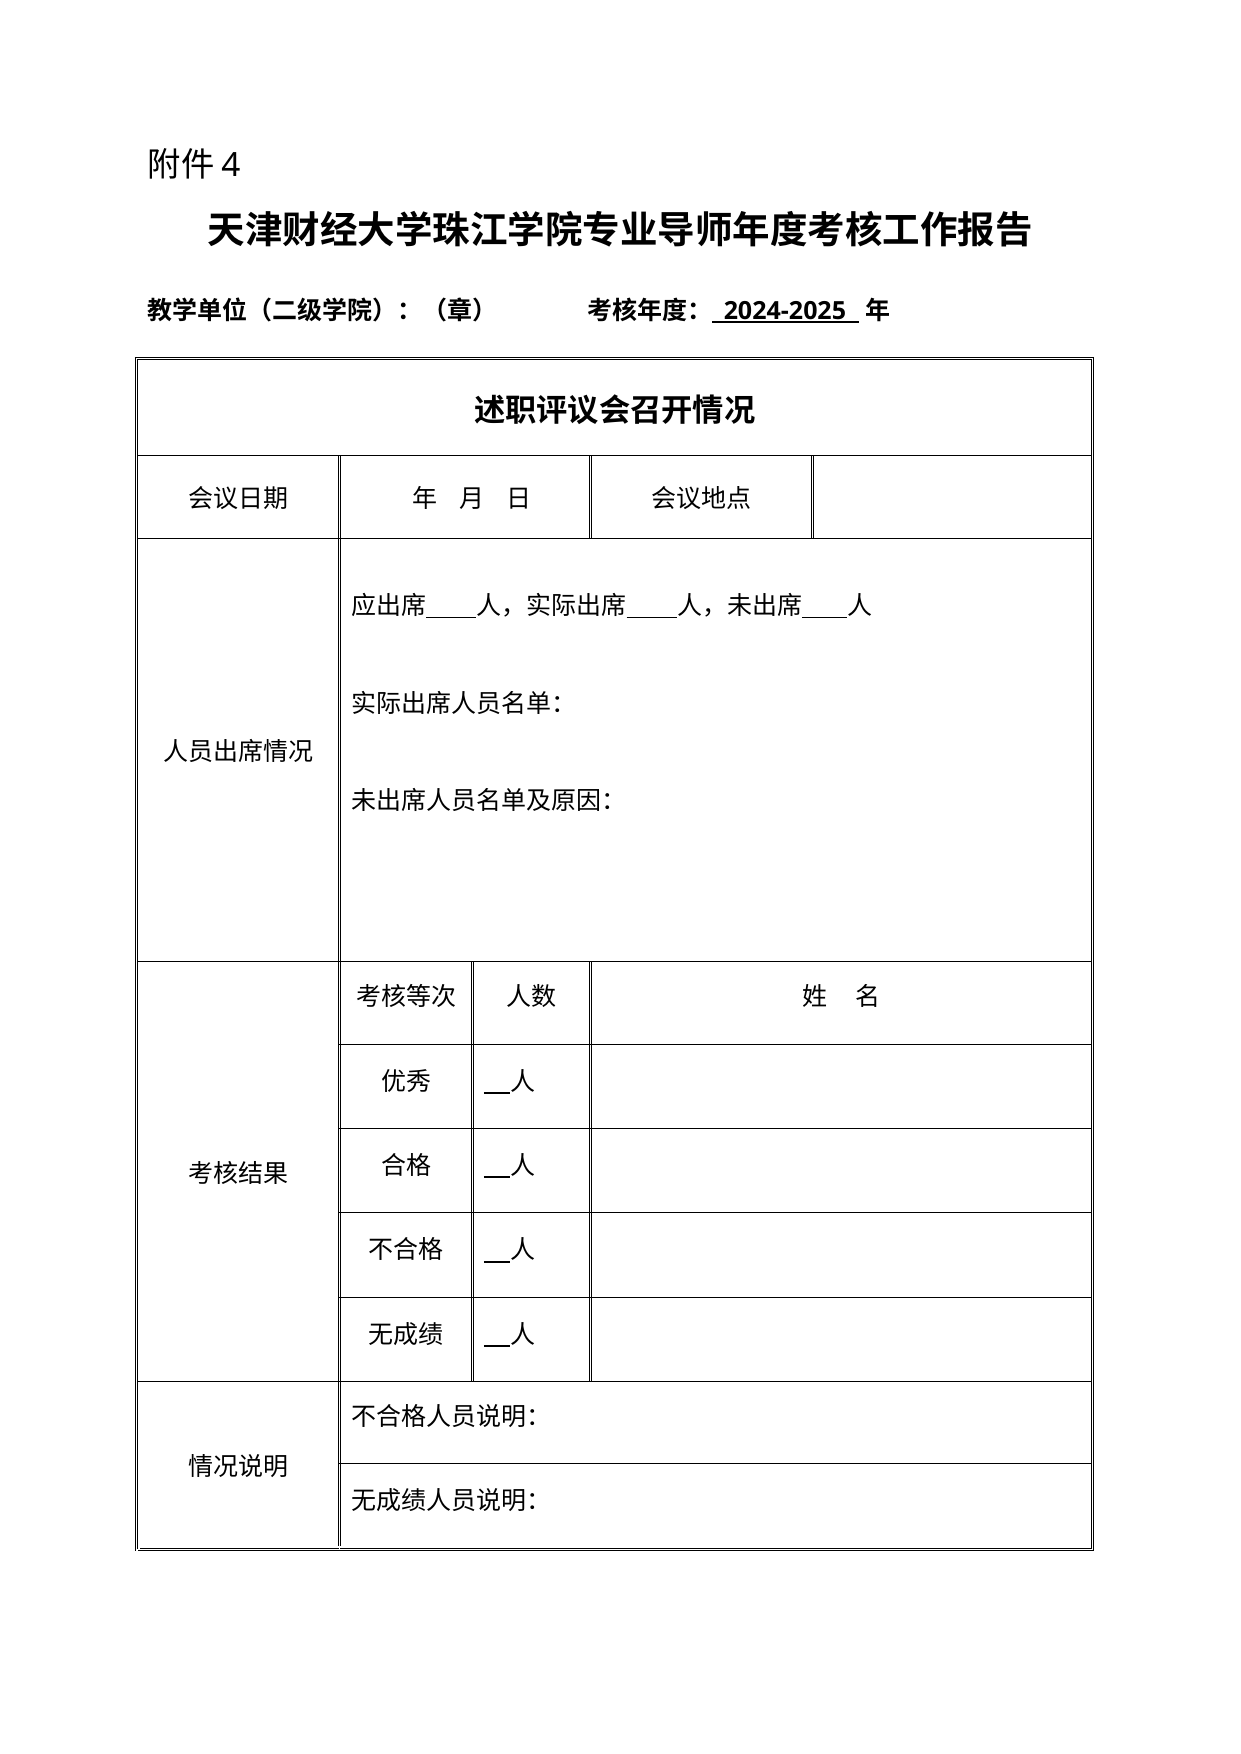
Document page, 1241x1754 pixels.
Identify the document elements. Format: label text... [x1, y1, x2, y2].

table_cell 情况说明 [138, 1382, 339, 1548]
text 附件4 [148, 129, 1092, 194]
table_cell 优秀 [341, 1045, 471, 1128]
table_cell [592, 1045, 1091, 1128]
table_cell 无成绩 [341, 1298, 471, 1381]
table_cell 不合格人员说明： [341, 1382, 1091, 1463]
text 教学单位（二级学院）：（章） 考核年度： 2024-2025 年 [148, 276, 1092, 341]
table_cell [592, 1129, 1091, 1212]
table_cell 人 [474, 1129, 589, 1212]
table_cell 不合格 [341, 1213, 471, 1297]
table_cell [814, 456, 1091, 538]
table_cell 人数 [474, 962, 589, 1043]
table_header 述职评议会召开情况 [138, 360, 1091, 455]
table_cell 姓 名 [592, 962, 1091, 1043]
table_cell 人 [474, 1045, 589, 1128]
table_cell 人 [474, 1298, 589, 1381]
table_cell 会议地点 [592, 456, 811, 538]
table_cell [592, 1298, 1091, 1381]
table_cell 人员出席情况 [138, 539, 338, 961]
table_cell 无成绩人员说明： [340, 1464, 1091, 1548]
table_cell [592, 1213, 1091, 1297]
table_cell 合格 [341, 1129, 471, 1212]
text 天津财经大学珠江学院专业导师年度考核工作报告 [148, 194, 1092, 259]
table_cell 年 月 日 [341, 456, 589, 538]
table_cell 考核等次 [341, 962, 471, 1043]
table_cell 应出席 人，实际出席 人，未出席 人 实际出席人员名单： 未出席人员名单及原因： [341, 539, 1091, 961]
table_cell 人 [474, 1213, 589, 1297]
table_cell 会议日期 [138, 456, 338, 538]
table_cell 考核结果 [138, 962, 338, 1381]
